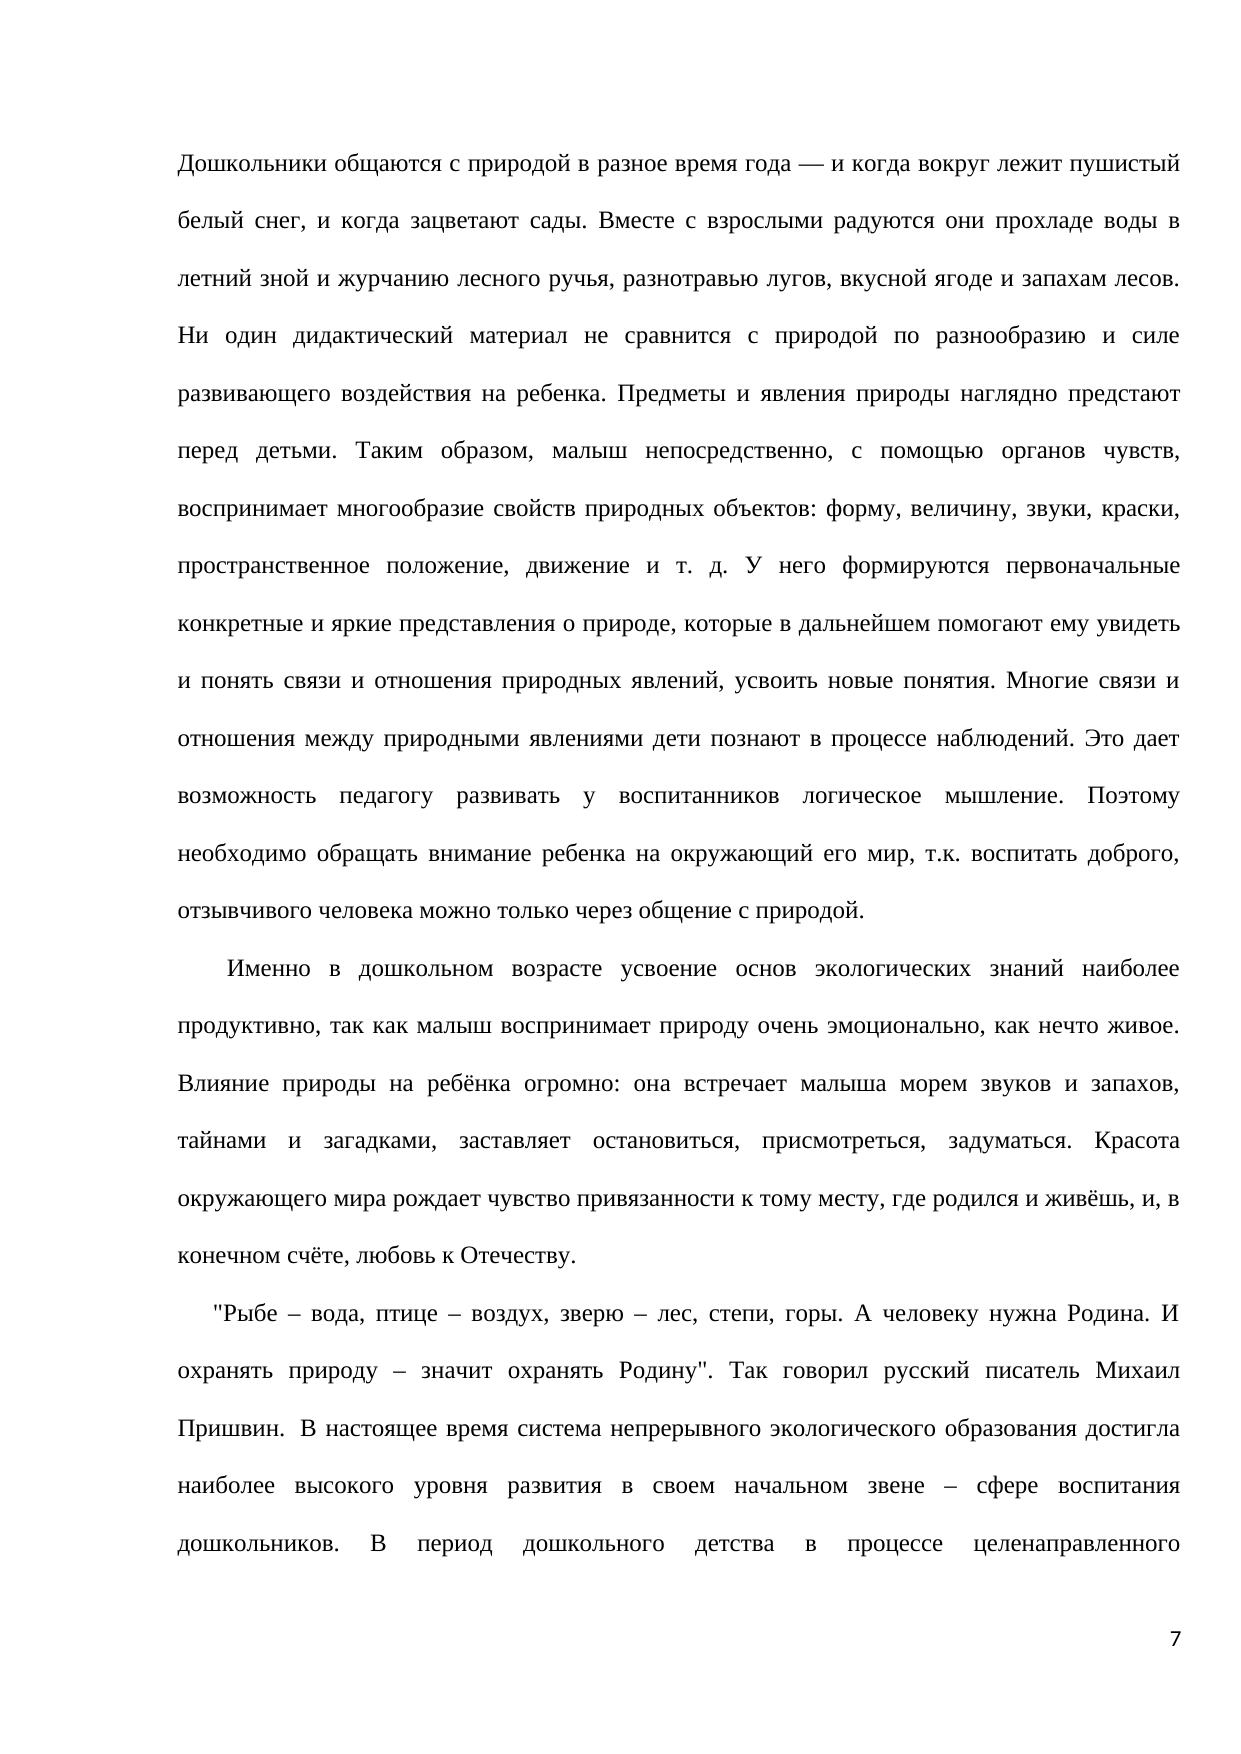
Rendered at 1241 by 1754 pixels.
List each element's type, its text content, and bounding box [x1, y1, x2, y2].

text Именно в дошкольном возрасте усвоение основ экологических знаний наиболее продуктивно, так как малыш воспринимает природу очень эмоционально, как нечто живое. Влияние природы на ребёнка огромно: она встречает малыша морем звуков и запахов, тайнами и загадками, заставляет остановиться, присмотреться, задуматься. Красота окружающего мира рождает чувство привязанности к тому месту, где родился и живёшь, и, в конечном счёте, любовь к Отечеству. [177, 953, 1181, 1269]
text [177, 1298, 1181, 1556]
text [177, 148, 1181, 924]
